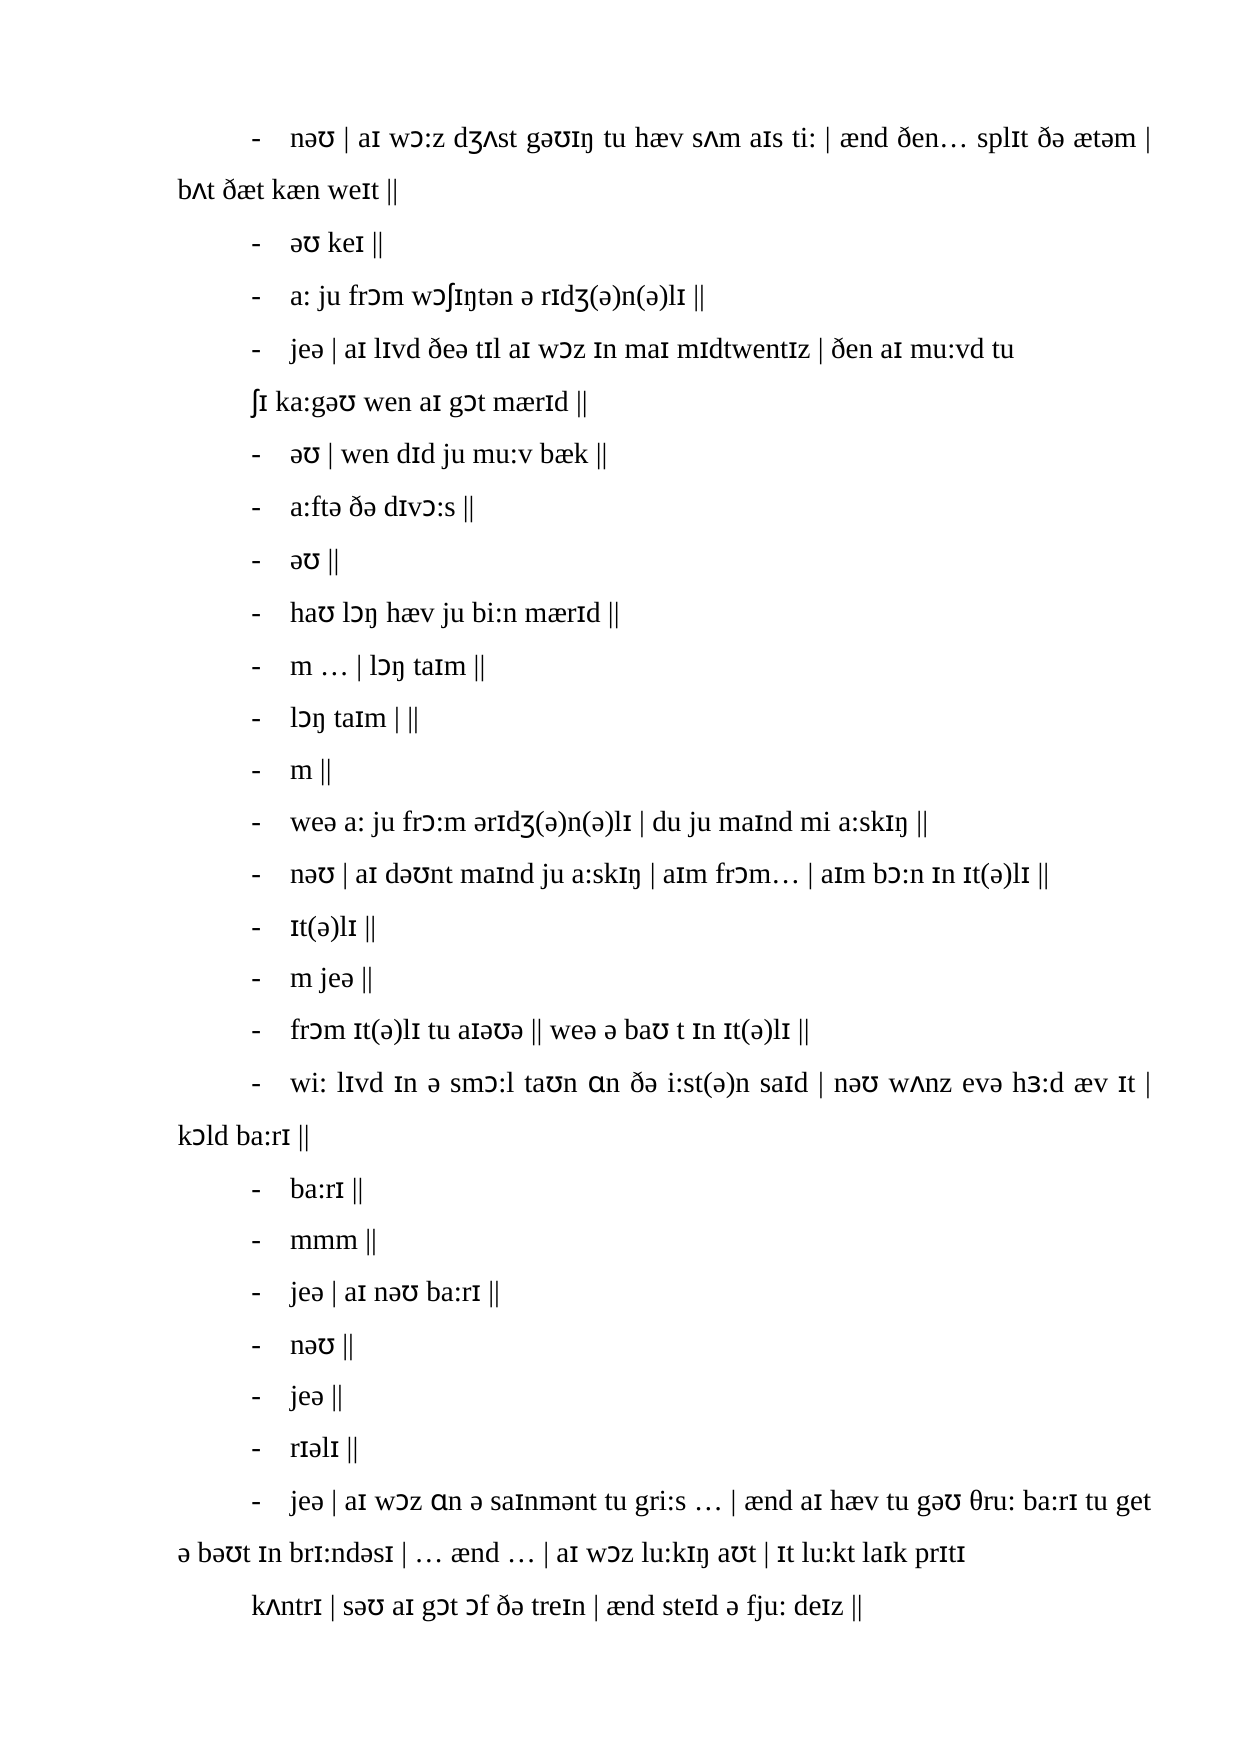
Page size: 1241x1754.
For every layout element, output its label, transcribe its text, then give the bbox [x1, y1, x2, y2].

list m jeə || [177, 961, 1152, 994]
list weə a: ju frɔ:m ərɪdʒ(ə)n(ə)lɪ | du ju maɪnd mi a:skɪŋ || [177, 802, 1152, 837]
list a:ftə ðə dɪvɔ:s || [177, 488, 1152, 523]
list ɪt(ə)lɪ || [177, 908, 1152, 943]
list nəʊ | aɪ dəʊnt maɪnd ju a:skɪŋ | aɪm frɔm… | aɪm bɔ:n ɪn ɪt(ə)lɪ || [177, 855, 1152, 890]
list ʃɪ ka:gəʊ wen aɪ gɔt mærɪd || [177, 382, 1152, 417]
list nəʊ | aɪ wɔ:z dʒʌst gəʊɪŋ tu hæv sʌm aɪs ti: | ænd ðen… splɪt ðə ætəm | bʌt ðæt kæn weɪt || [177, 118, 1152, 206]
list rɪəlɪ || [177, 1428, 1152, 1463]
list a: ju frɔm wɔʃɪŋtən ə rɪdʒ(ə)n(ə)lɪ || [177, 276, 1152, 312]
list mmm || [177, 1222, 1152, 1256]
list jeə | aɪ wɔz ɑn ə saɪnmənt tu gri:s … | ænd aɪ hæv tu gəʊ θru: ba:rɪ tu get ə bəʊt ɪn brɪ:ndəsɪ | … ænd … | aɪ wɔz lu:kɪŋ aʊt | ɪt lu:kt laɪk prɪtɪ [177, 1481, 1152, 1569]
list nəʊ || [177, 1325, 1152, 1360]
list jeə | aɪ lɪvd ðeə tɪl aɪ wɔz ɪn maɪ mɪdtwentɪz | ðen aɪ mu:vd tu [177, 329, 1152, 364]
list kʌntrɪ | səʊ aɪ gɔt ɔf ðə treɪn | ænd steɪd ə fju: deɪz || [177, 1587, 1152, 1622]
list haʊ lɔŋ hæv ju bi:n mærɪd || [177, 593, 1152, 628]
list m … | lɔŋ taɪm || [177, 646, 1152, 681]
list frɔm ɪt(ə)lɪ tu aɪəʊə || weə ə baʊ t ɪn ɪt(ə)lɪ || [177, 1011, 1152, 1046]
list jeə || [177, 1378, 1152, 1411]
list əʊ keɪ || [177, 224, 1152, 259]
list lɔŋ taɪm | || [177, 699, 1152, 734]
list əʊ | wen dɪd ju mu:v bæk || [177, 435, 1152, 470]
list ba:rɪ || [177, 1169, 1152, 1204]
list m || [177, 752, 1152, 785]
list wi: lɪvd ɪn ə smɔ:l taʊn ɑn ðə i:st(ə)n saɪd | nəʊ wʌnz evə hɜ:d æv ɪt | kɔld ba:rɪ || [177, 1064, 1152, 1152]
list jeə | aɪ nəʊ ba:rɪ || [177, 1272, 1152, 1307]
list əʊ || [177, 541, 1152, 576]
